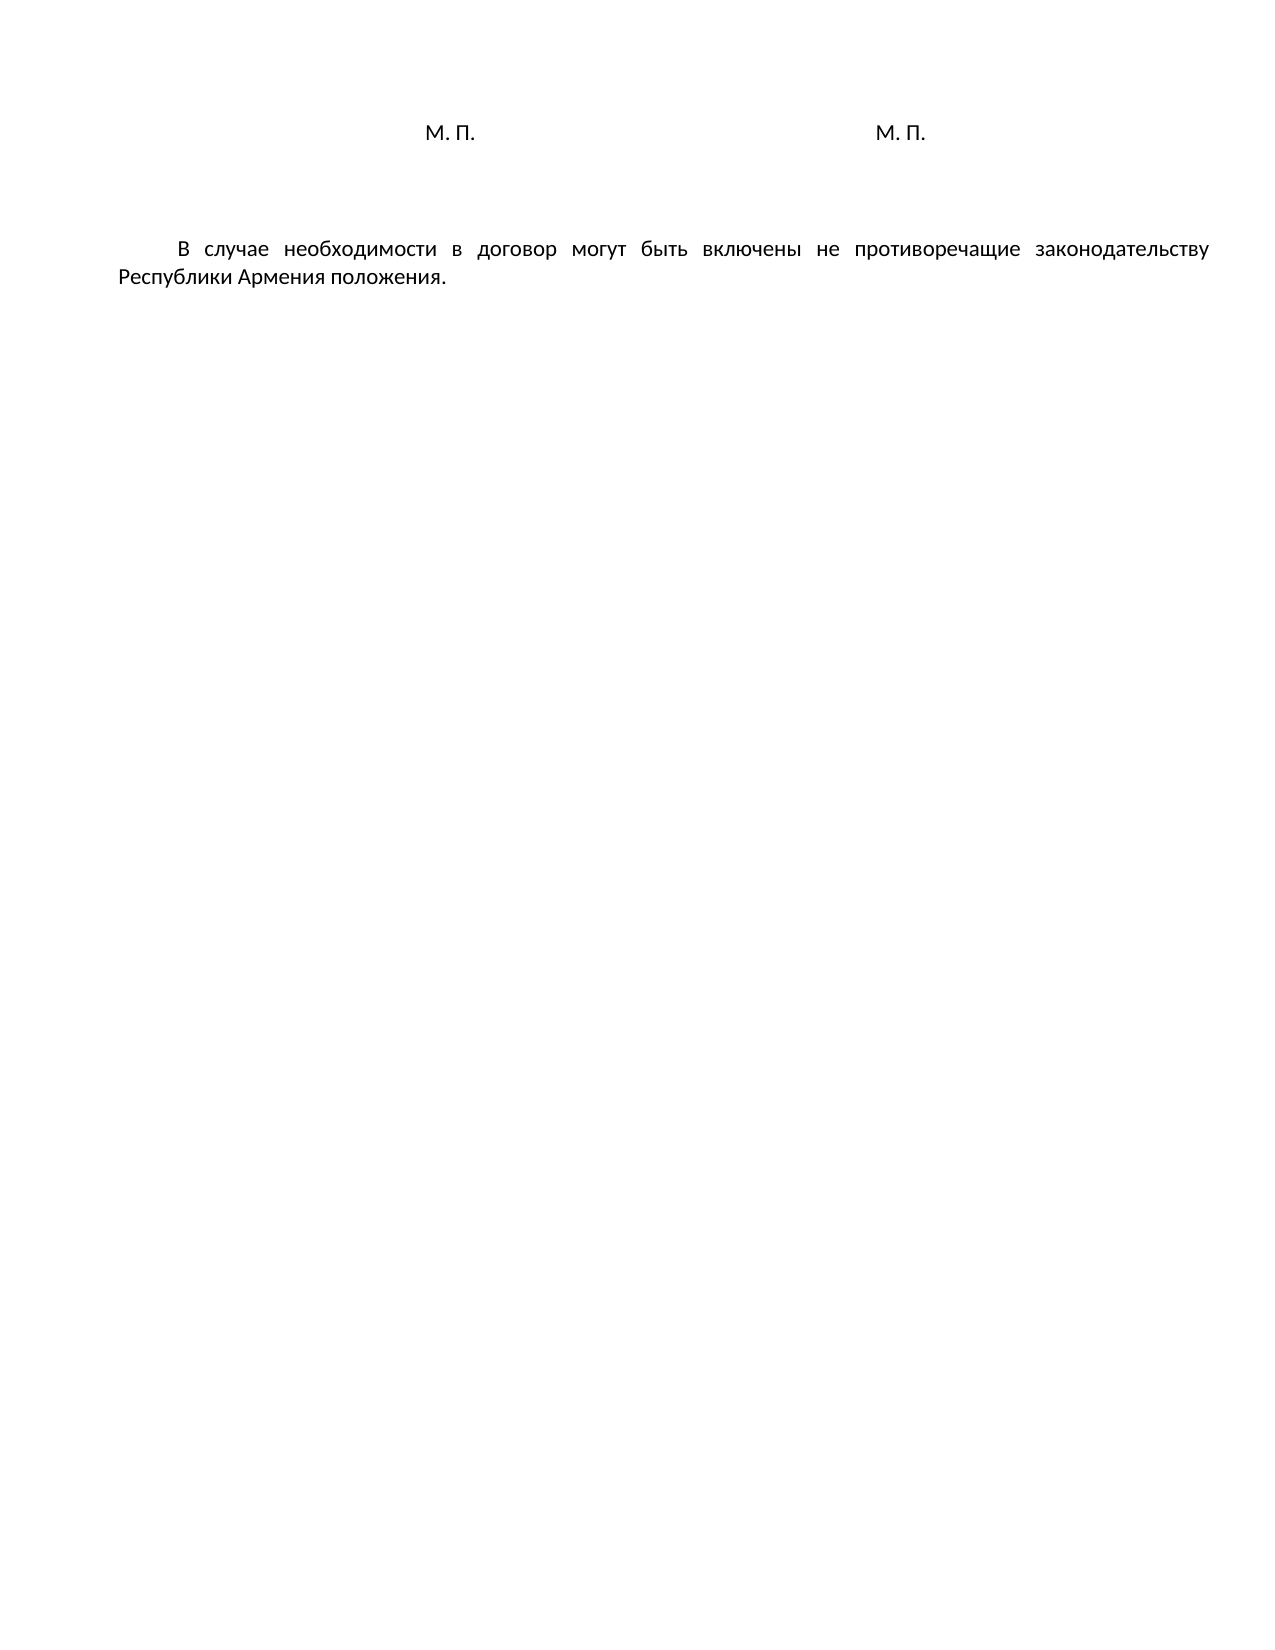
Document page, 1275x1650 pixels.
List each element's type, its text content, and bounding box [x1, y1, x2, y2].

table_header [687, 59, 1115, 176]
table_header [214, 59, 687, 176]
text В случае необходимости в договор могут быть включены не противоречащие законодательству Республики Армения положения. [118, 234, 1211, 290]
